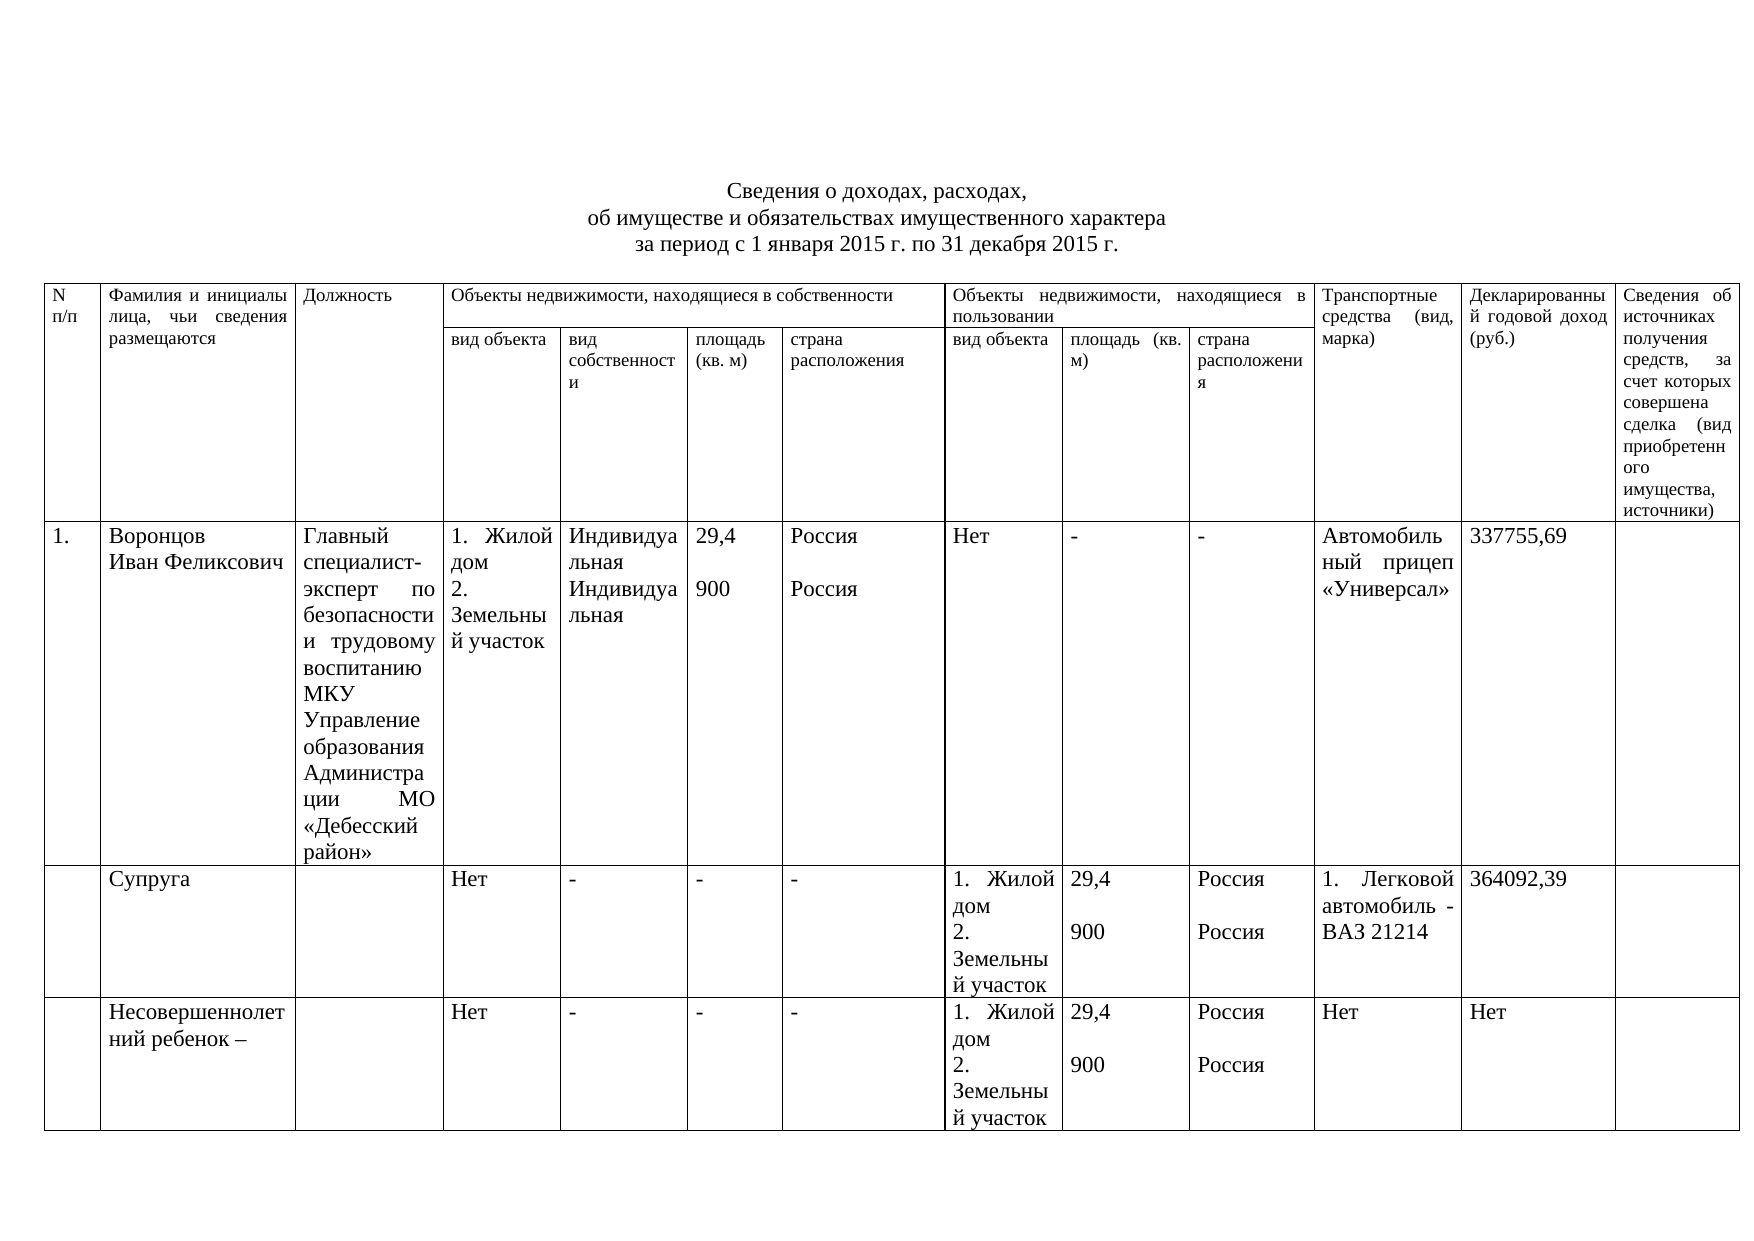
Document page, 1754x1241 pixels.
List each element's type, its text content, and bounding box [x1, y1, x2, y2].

table_cell - [561, 998, 687, 1130]
table_cell Россия Россия [1190, 866, 1314, 997]
table_cell Нет [946, 522, 1062, 864]
table_cell Индивидуальная Индивидуальная [561, 522, 687, 864]
table_cell 29,4 900 [1063, 998, 1189, 1130]
table_cell - [783, 998, 944, 1130]
table_header Объекты недвижимости, находящиеся в собственности [444, 284, 944, 327]
table_header Фамилия и инициалы лица, чьи сведения размещаются [101, 284, 295, 521]
table_cell [1616, 998, 1739, 1130]
table_cell [45, 866, 100, 997]
table_header N п/п [45, 284, 100, 521]
table_cell - [561, 866, 687, 997]
table_cell вид собственности [561, 328, 687, 521]
table_cell 337755,69 [1462, 522, 1615, 864]
table_cell 1. Легковой автомобиль - ВАЗ 21214 [1315, 866, 1461, 997]
table_cell [296, 866, 443, 997]
table_cell вид объекта [946, 328, 1062, 521]
table_cell страна расположения [783, 328, 944, 521]
table_cell [296, 998, 443, 1130]
table_cell [1616, 522, 1739, 864]
table_cell - [1063, 522, 1189, 864]
table_cell [45, 998, 100, 1130]
table_cell 1. Жилой дом 2. Земельный участок [946, 998, 1062, 1130]
table_cell - [688, 998, 782, 1130]
table_cell - [783, 866, 944, 997]
table_header Транспортные средства (вид, марка) [1315, 284, 1461, 521]
table_cell Россия Россия [1190, 998, 1314, 1130]
table_cell Воронцов Иван Феликсович [101, 522, 295, 864]
table_cell Нет [444, 866, 560, 997]
table_cell Автомобильный прицеп «Универсал» [1315, 522, 1461, 864]
table_header Должность [296, 284, 443, 521]
table_cell 364092,39 [1462, 866, 1615, 997]
table_header Объекты недвижимости, находящиеся в пользовании [946, 284, 1314, 327]
table_cell 1. Жилой дом 2. Земельный участок [444, 522, 560, 864]
table_cell 29,4 900 [688, 522, 782, 864]
table_cell - [1190, 522, 1314, 864]
text Сведения о доходах, расходах, [118, 177, 1636, 203]
table_cell вид объекта [444, 328, 560, 521]
table_cell Супруга [101, 866, 295, 997]
table_cell площадь (кв. м) [1063, 328, 1189, 521]
table_header Сведения об источниках получения средств, за счет которых совершена сделка (вид приобретенного имущества, источники) [1616, 284, 1739, 521]
table_cell Нет [444, 998, 560, 1130]
table_cell площадь (кв. м) [688, 328, 782, 521]
table_cell Россия Россия [783, 522, 944, 864]
table_cell Нет [1315, 998, 1461, 1130]
text об имуществе и обязательствах имущественного характера [118, 203, 1636, 230]
table_cell 1. [45, 522, 100, 864]
table_cell страна расположения [1190, 328, 1314, 521]
table_header Декларированный годовой доход (руб.) [1462, 284, 1615, 521]
text за период с 1 января 2015 г. по 31 декабря 2015 г. [118, 230, 1636, 256]
table_cell Нет [1462, 998, 1615, 1130]
table_cell - [688, 866, 782, 997]
table_cell 29,4 900 [1063, 866, 1189, 997]
table_cell Несовершеннолетний ребенок – [101, 998, 295, 1130]
table_cell [1616, 866, 1739, 997]
table_cell 1. Жилой дом 2. Земельный участок [946, 866, 1062, 997]
table_cell Главный специалист-эксперт по безопасности и трудовому воспитанию МКУ Управление образования Администрации МО «Дебесский район» [296, 522, 443, 864]
